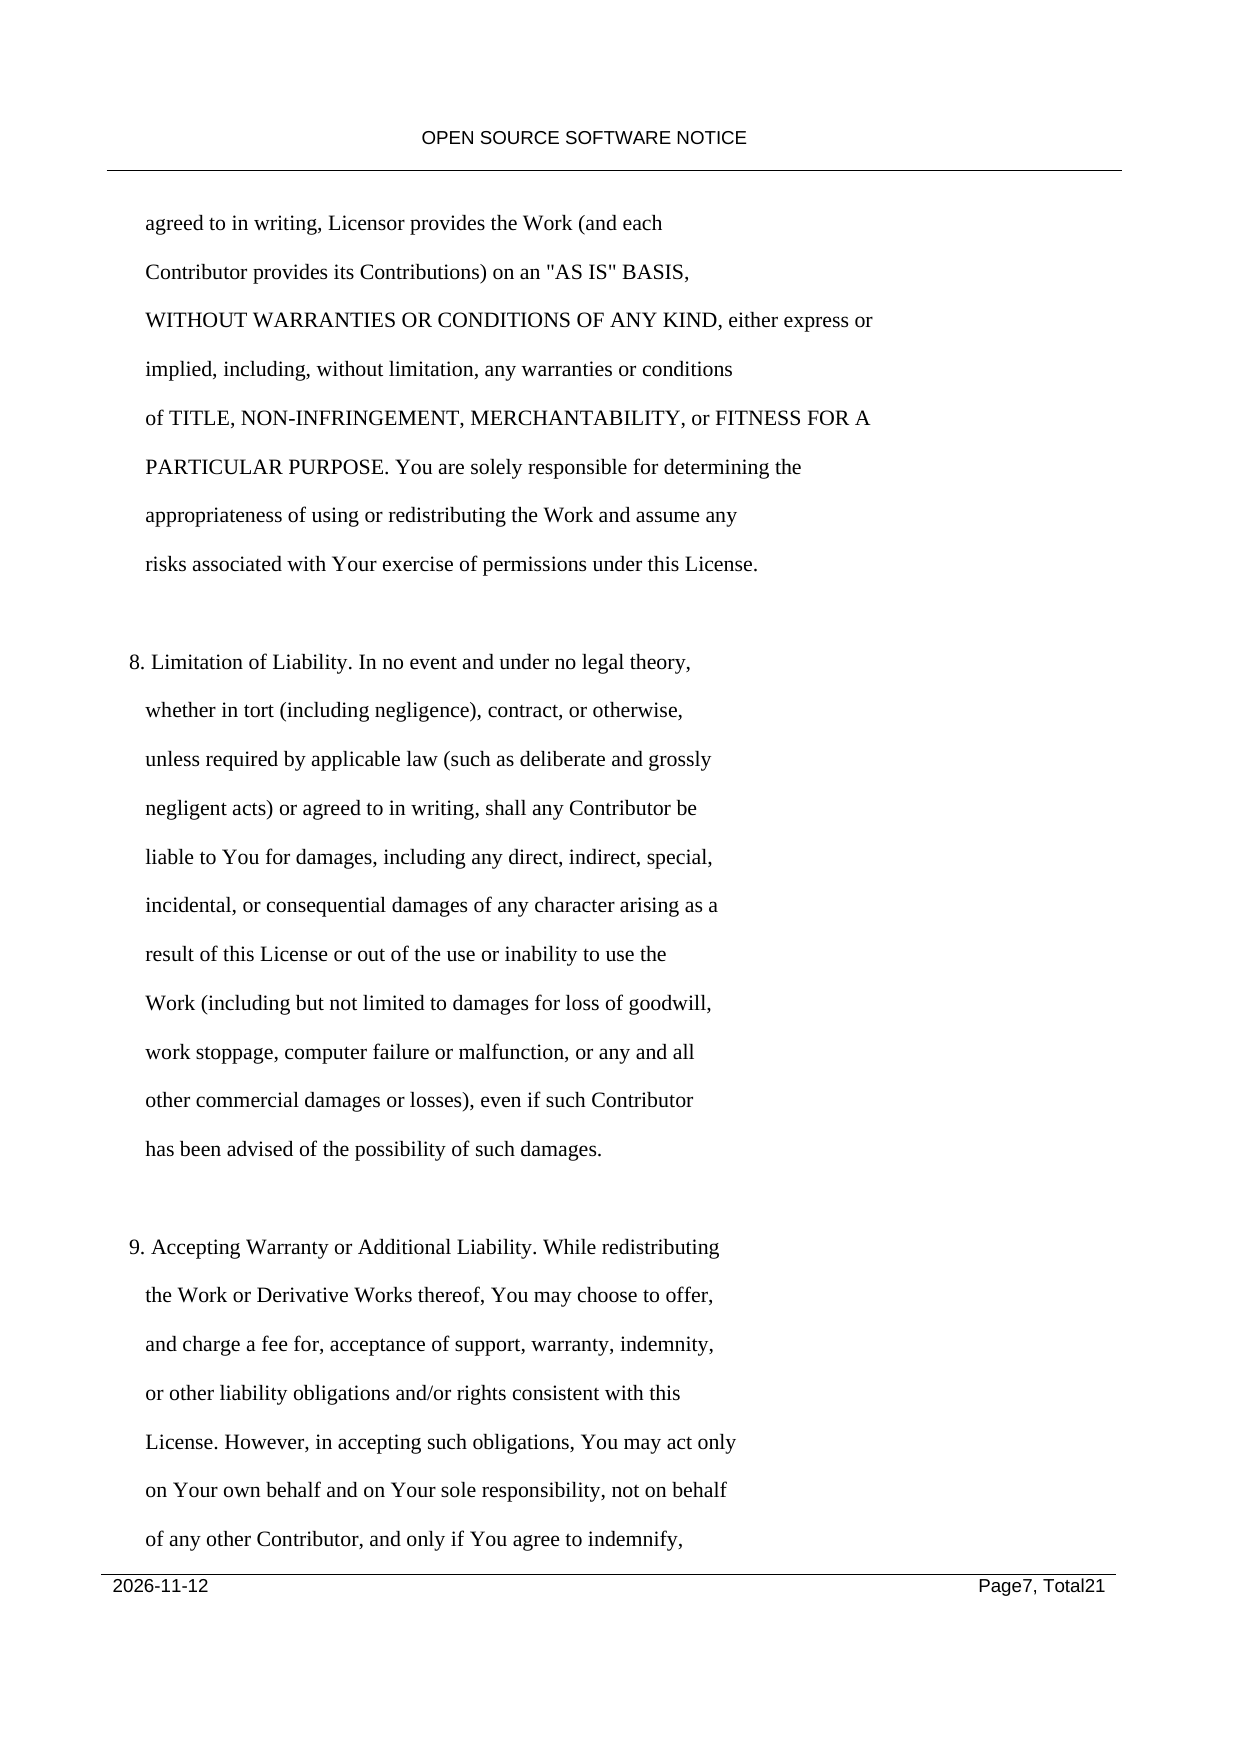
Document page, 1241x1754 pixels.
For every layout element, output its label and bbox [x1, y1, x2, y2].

text [112, 206, 1128, 1555]
